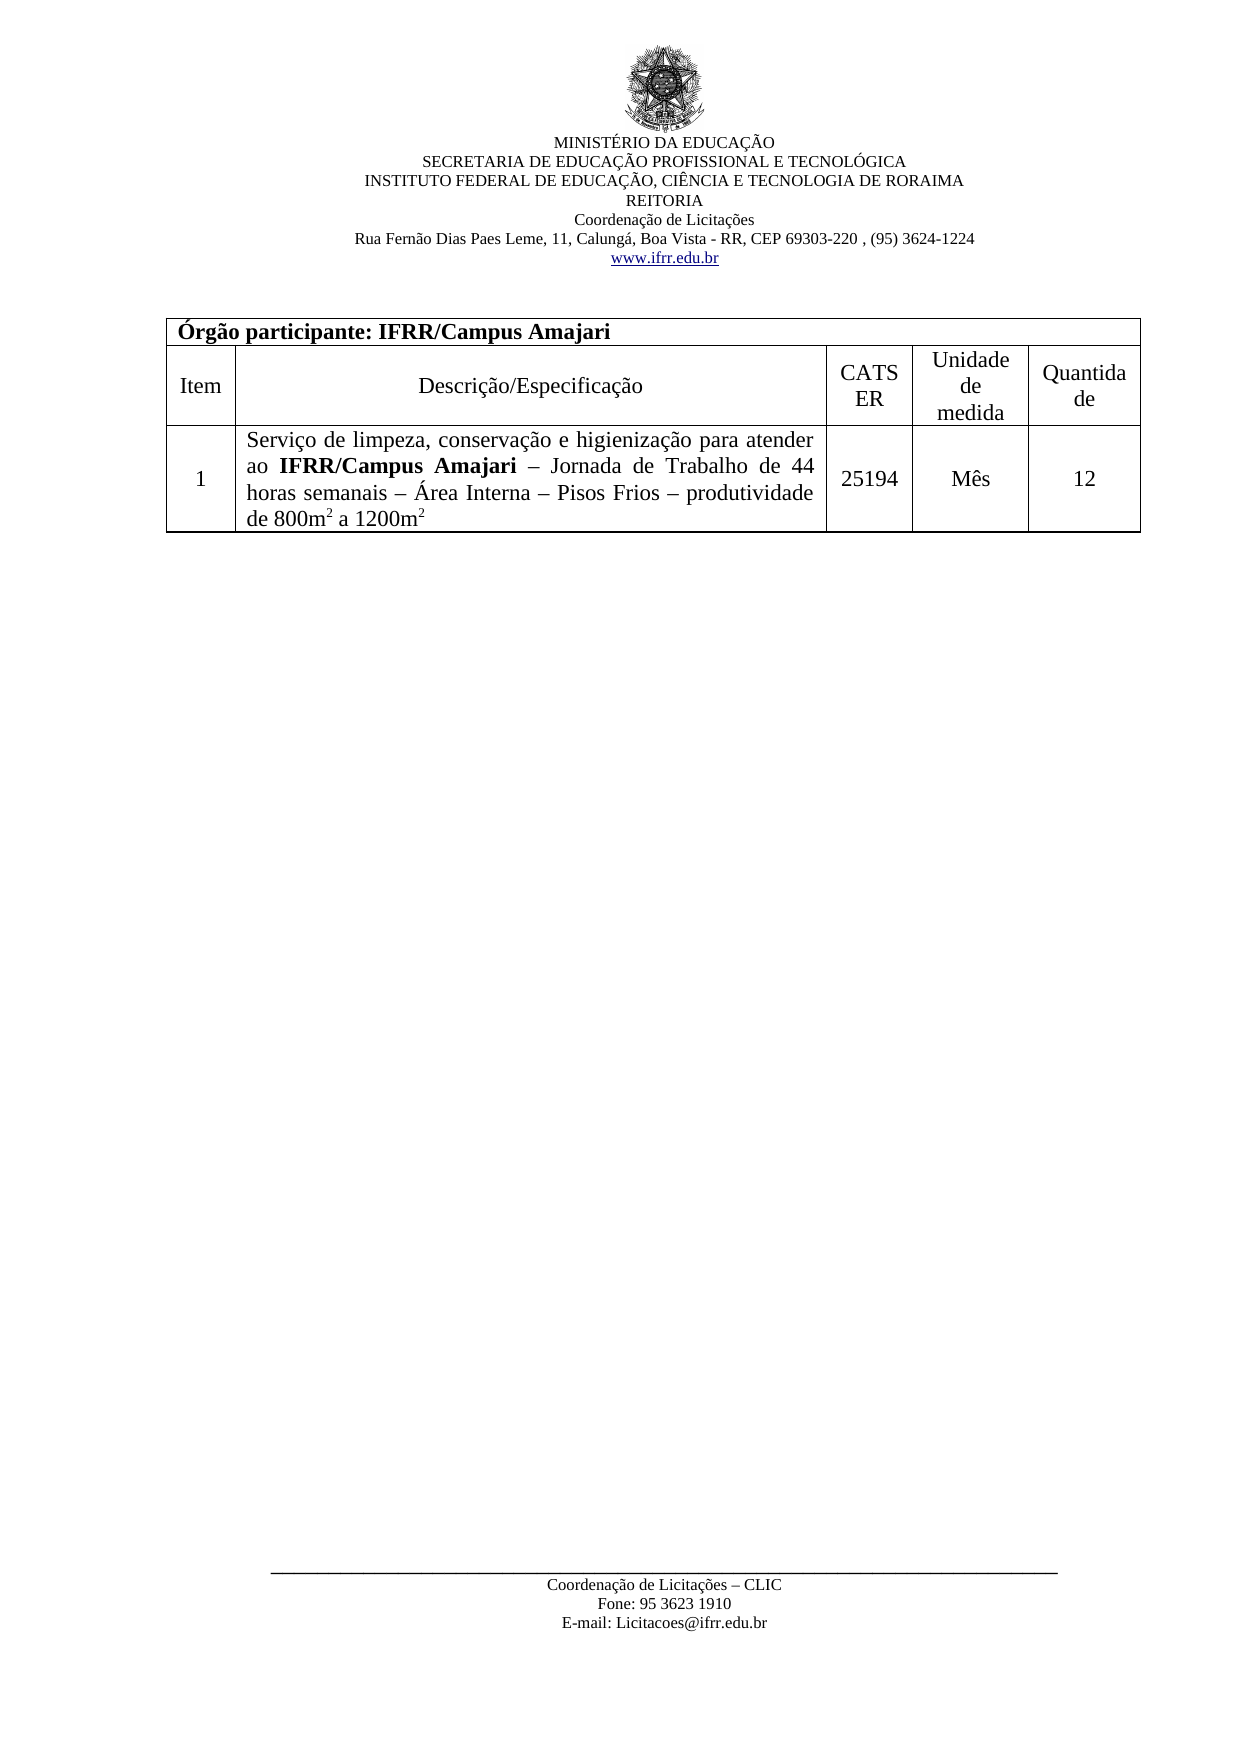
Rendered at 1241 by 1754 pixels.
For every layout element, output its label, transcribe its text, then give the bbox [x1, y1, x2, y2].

table_header Órgão participante: IFRR/Campus Amajari [167, 319, 1140, 345]
table_cell Serviço de limpeza, conservação e higienização para atender ao IFRR/Campus Amajari – Jornada de Trabalho de 44 horas semanais – Área Interna – Pisos Frios – produtividade de 800m2 a 1200m2 [236, 426, 826, 531]
table_cell Item [167, 346, 235, 425]
table_cell 1 [167, 426, 235, 531]
table_cell Mês [913, 426, 1028, 531]
table_cell 12 [1029, 426, 1140, 531]
table_cell 25194 [827, 426, 912, 531]
picture [624, 44, 705, 133]
table_cell Unidade de medida [913, 346, 1028, 425]
table_cell Descrição/Especificação [236, 346, 826, 425]
table_cell CATSER [827, 346, 912, 425]
table_cell Quantidade [1029, 346, 1140, 425]
